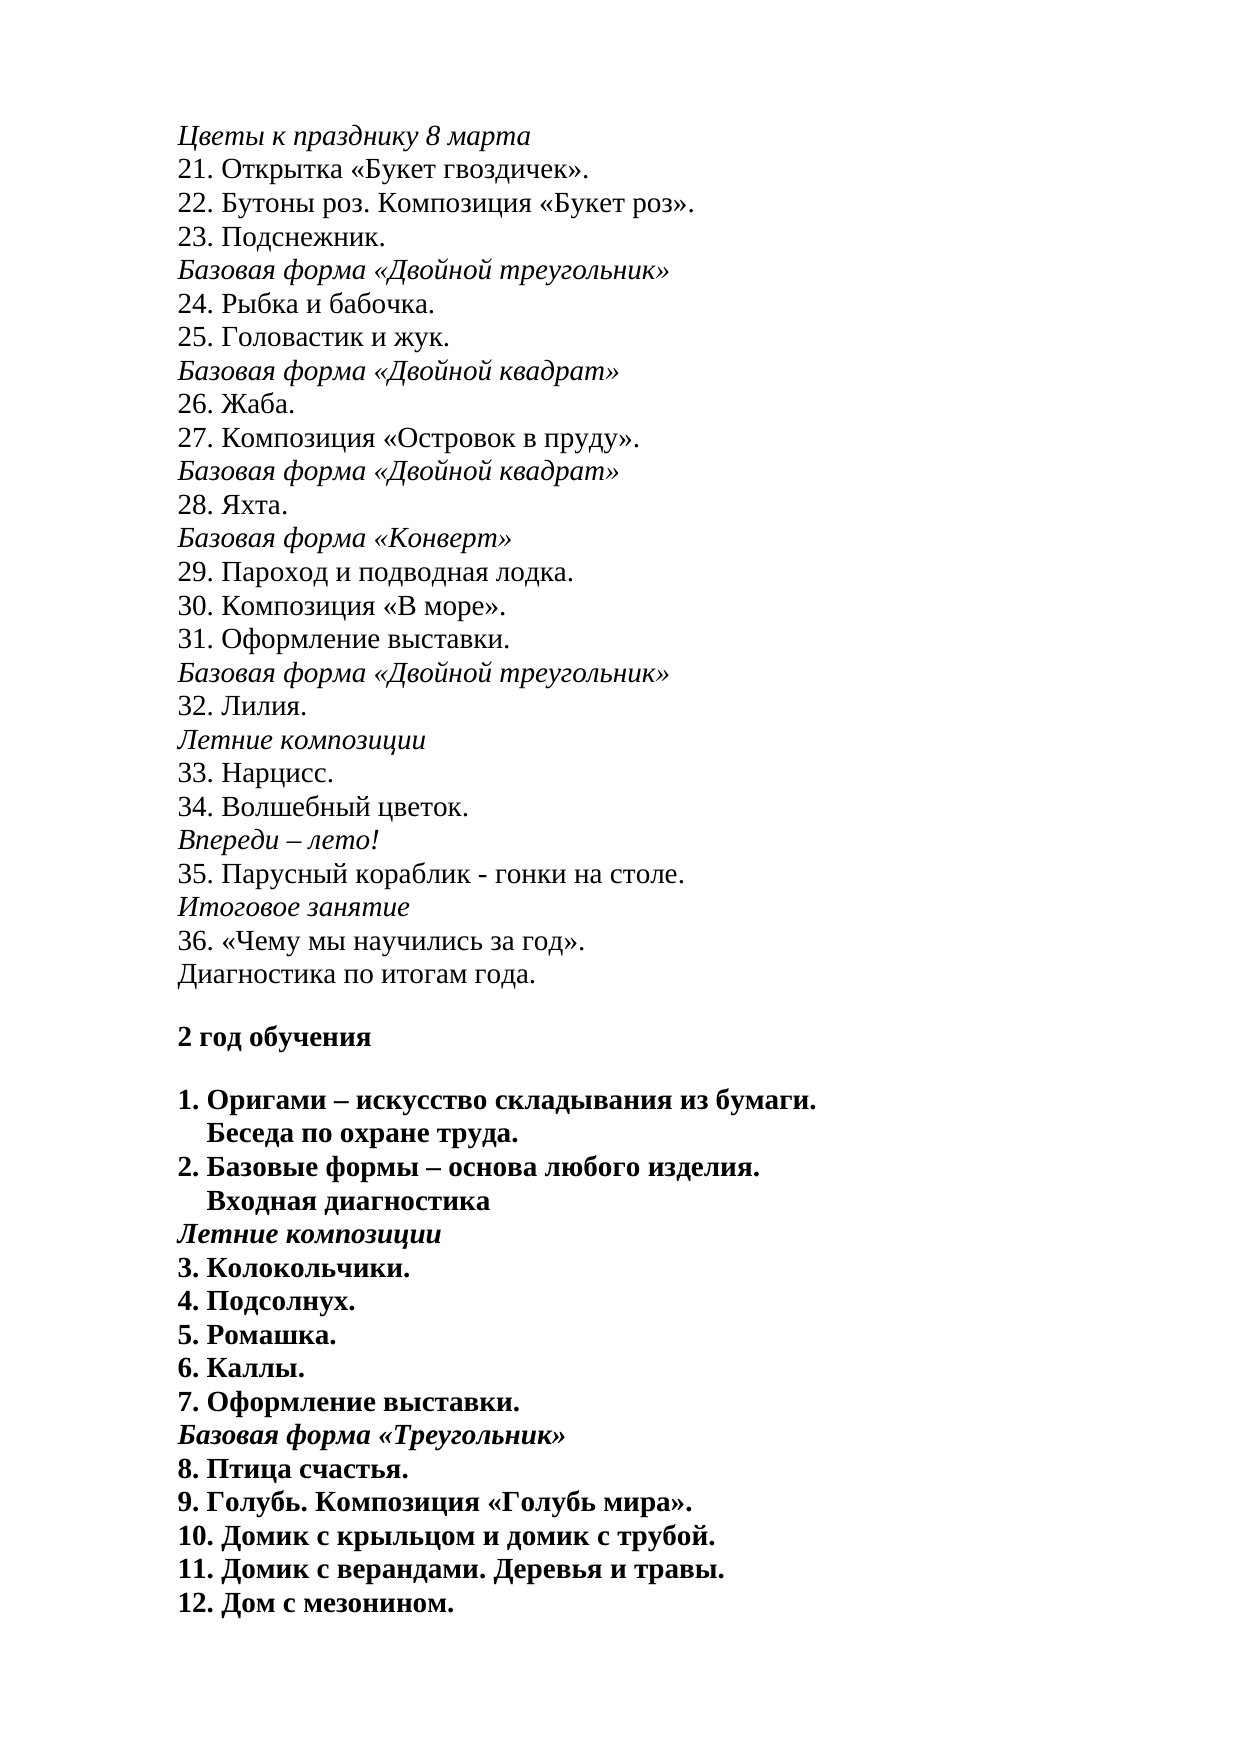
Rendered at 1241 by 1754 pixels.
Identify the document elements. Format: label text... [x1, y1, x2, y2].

subtitle 2 год обучения [177, 1019, 1152, 1053]
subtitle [177, 1082, 1152, 1619]
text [177, 118, 1152, 990]
